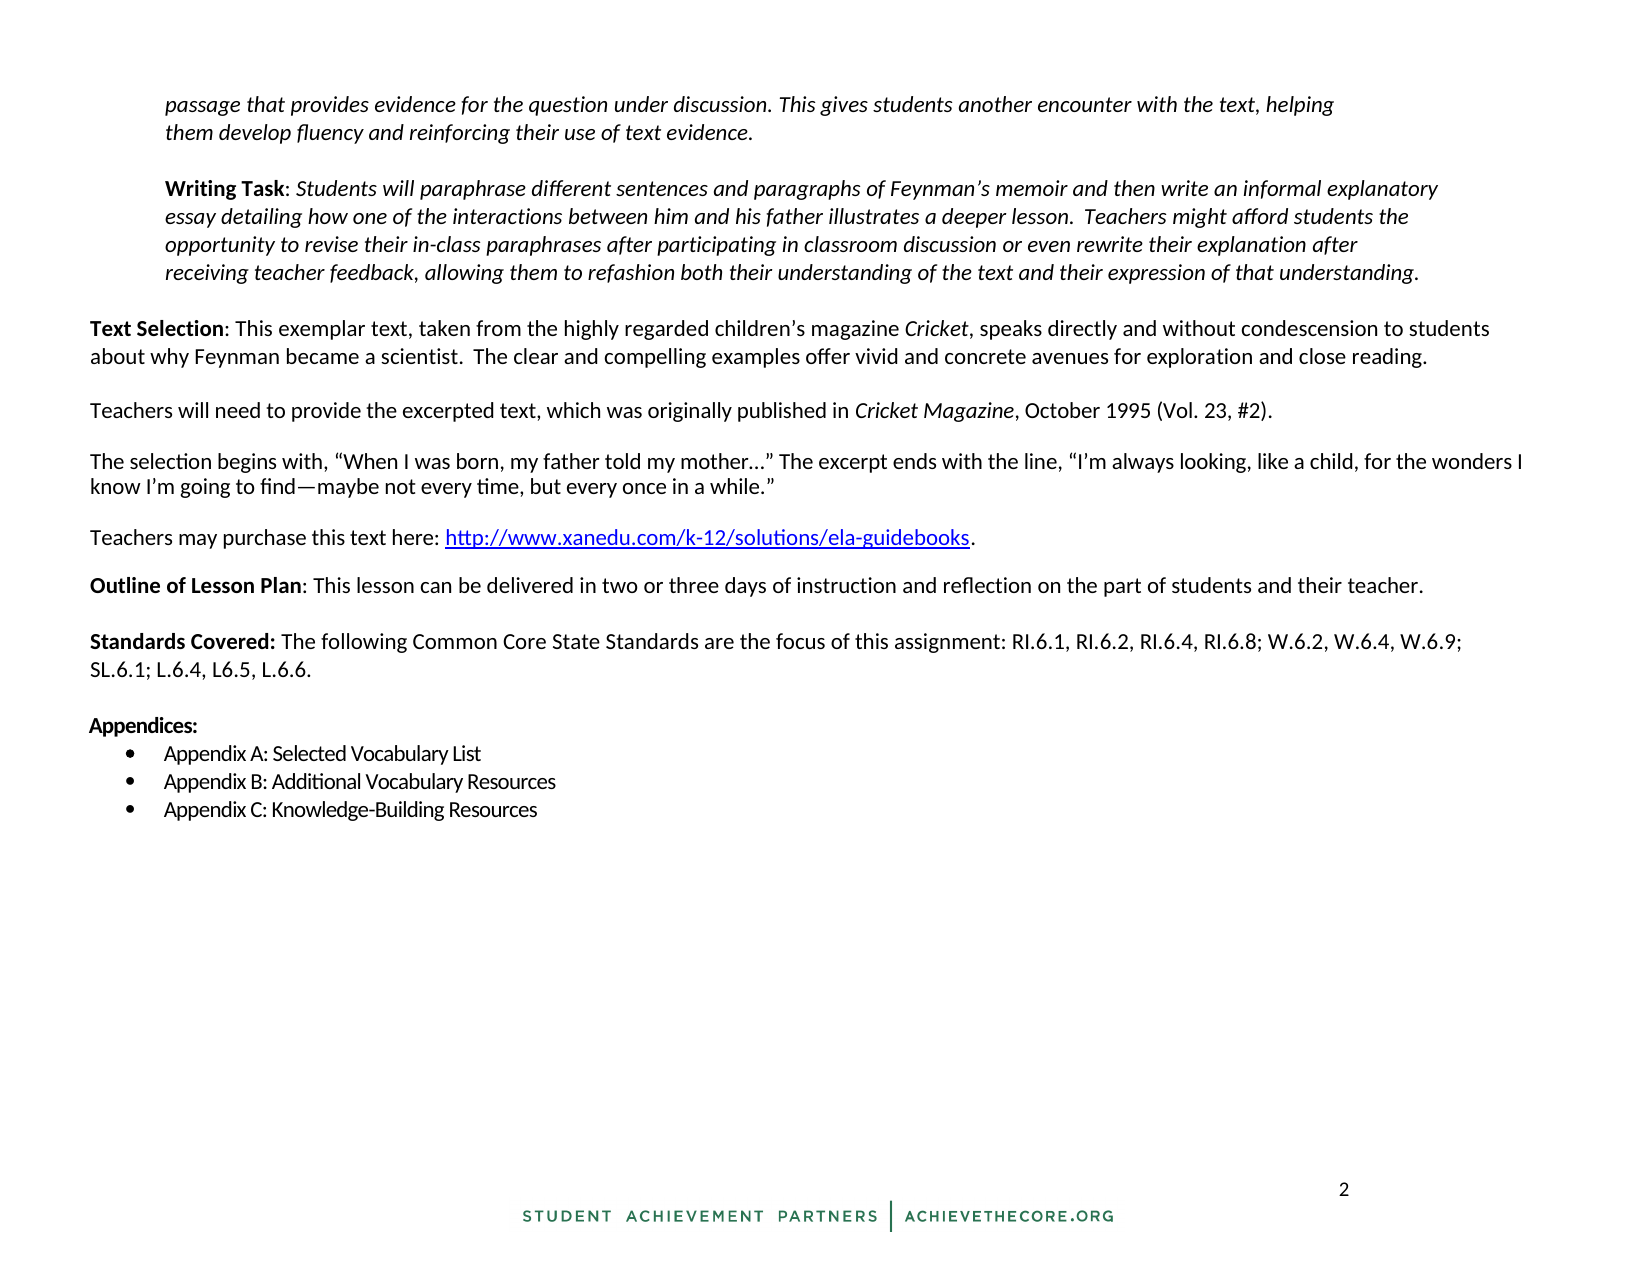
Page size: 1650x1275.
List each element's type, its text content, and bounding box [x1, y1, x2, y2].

text Text Selection: This exemplar text, taken from the highly regarded children’s magazine Cricket, speaks directly and without condescension to students about why Feynman became a scientist. The clear and compelling examples offer vivid and concrete avenues for exploration and close reading. [90, 314, 1547, 370]
text Writing Task: Students will paraphrase different sentences and paragraphs of Feynman’s memoir and then write an informal explanatory essay detailing how one of the interactions between him and his father illustrates a deeper lesson. Teachers might afford students the opportunity to revise their in-class paraphrases after participating in classroom discussion or even rewrite their explanation after receiving teacher feedback, allowing them to refashion both their understanding of the text and their expression of that understanding. [165, 174, 1445, 286]
list Appendix C: Knowledge-Building Resources [126, 795, 1558, 823]
list Appendix A: Selected Vocabulary List [126, 739, 1558, 767]
text passage that provides evidence for the question under discussion. This gives students another encounter with the text, helping them develop fluency and reinforcing their use of text evidence. [165, 90, 1386, 146]
text Appendices: [79, 711, 1558, 739]
picture [509, 1197, 1125, 1232]
text Teachers will need to provide the excerpted text, which was originally published in Cricket Magazine, October 1995 (Vol. 23, #2). [90, 398, 1558, 423]
text Teachers may purchase this text here: http://www.xanedu.com/k-12/solutions/ela-guidebooks. [90, 525, 1558, 550]
text Standards Covered: The following Common Core State Standards are the focus of this assignment: RI.6.1, RI.6.2, RI.6.4, RI.6.8; W.6.2, W.6.4, W.6.9; SL.6.1; L.6.4, L6.5, L.6.6. [90, 627, 1527, 683]
text Outline of Lesson Plan: This lesson can be delivered in two or three days of instruction and reflection on the part of students and their teacher. [90, 571, 1558, 599]
text The selection begins with, “When I was born, my father told my mother…” The excerpt ends with the line, “I’m always looking, like a child, for the wonders I know I’m going to find—maybe not every time, but every once in a while.” [90, 449, 1558, 499]
list Appendix B: Additional Vocabulary Resources [126, 767, 1558, 795]
